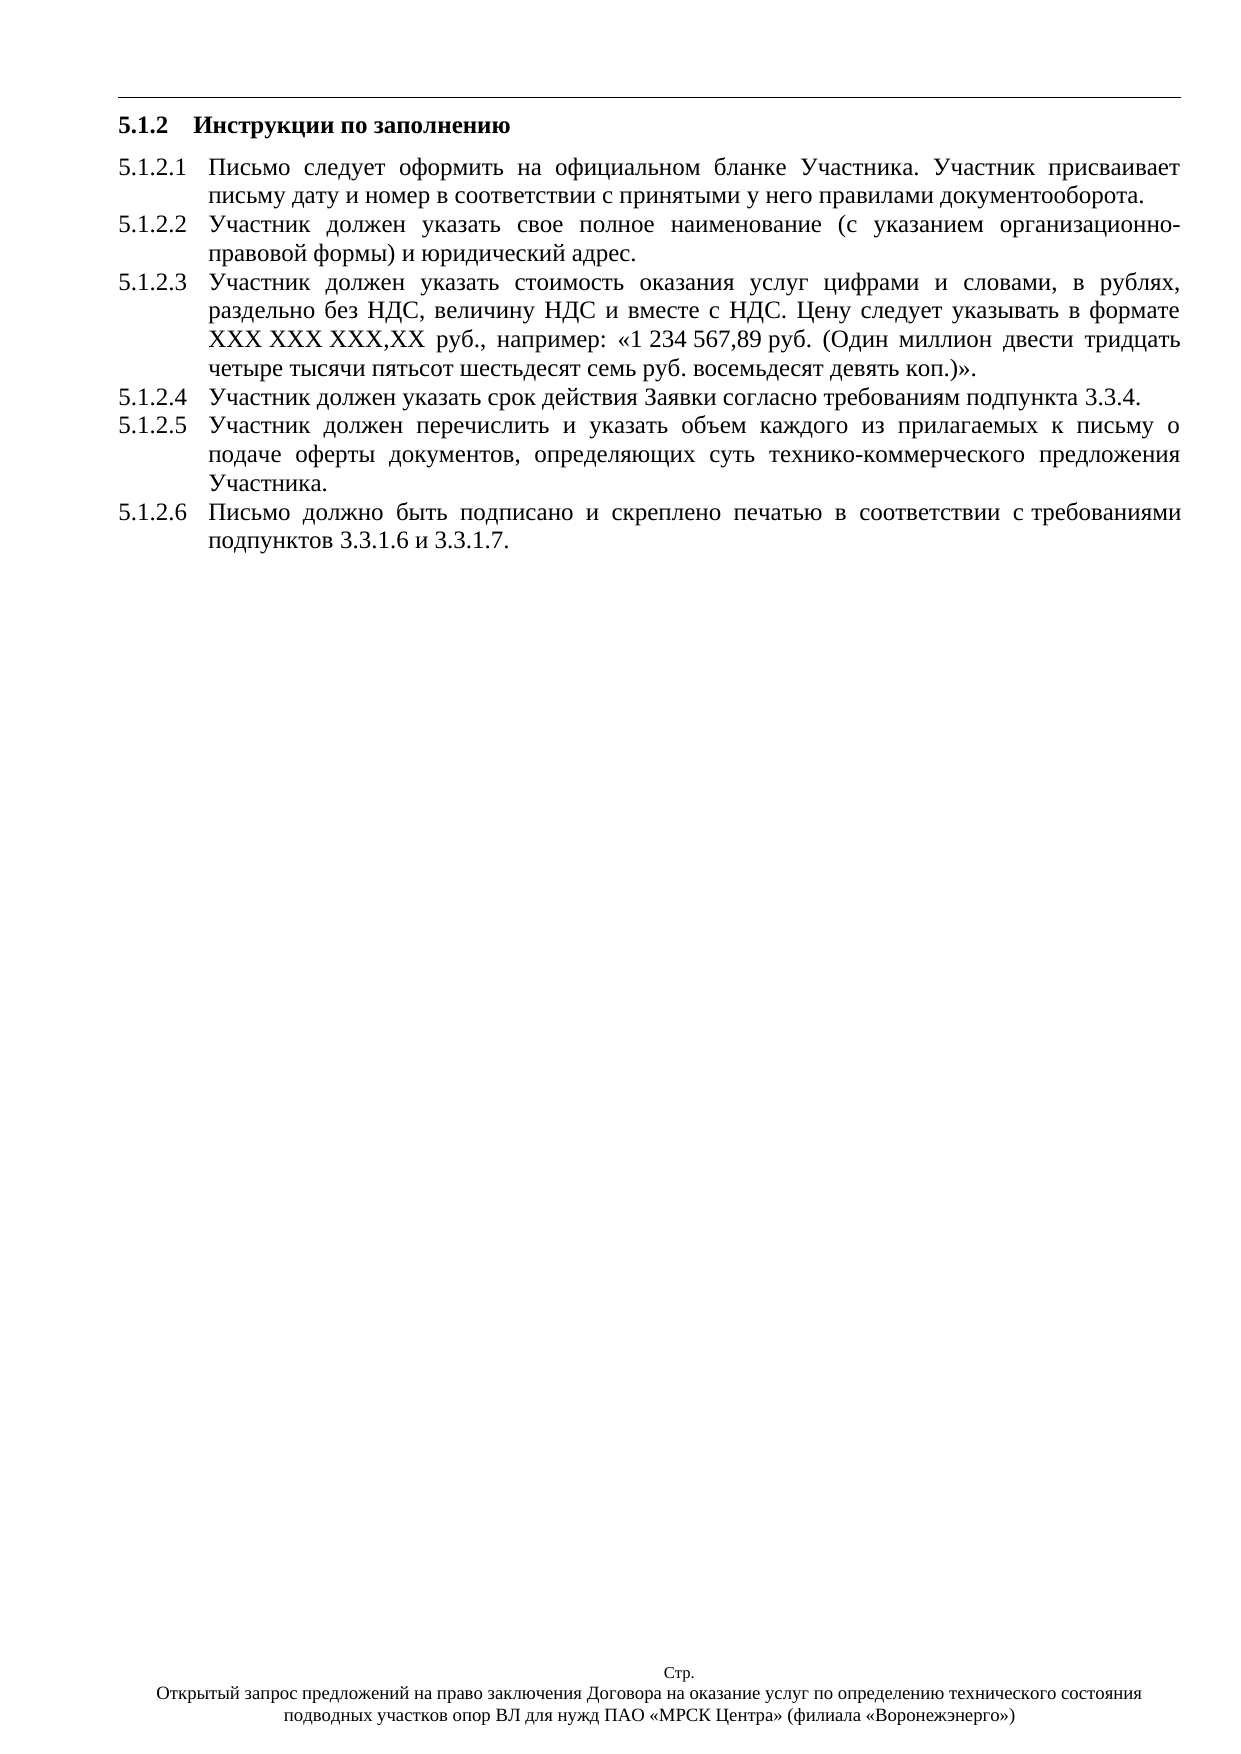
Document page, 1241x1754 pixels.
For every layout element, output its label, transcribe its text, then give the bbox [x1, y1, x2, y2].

list Участник должен указать свое полное наименование (с указанием организационно-правовой формы) и юридический адрес. [118, 209, 1181, 267]
list Участник должен указать стоимость оказания услуг цифрами и словами, в рублях, раздельно без НДС, величину НДС и вместе с НДС. Цену следует указывать в формате ХХХ ХХХ ХХХ,ХХ руб., например: «1 234 567,89 руб. (Один миллион двести тридцать четыре тысячи пятьсот шестьдесят семь руб. восемьдесят девять коп.)». [118, 267, 1181, 382]
subtitle Инструкции по заполнению [118, 111, 1181, 139]
list Участник должен указать срок действия Заявки согласно требованиям подпункта 3.3.4. [118, 382, 1181, 411]
list Письмо следует оформить на официальном бланке Участника. Участник присваивает письму дату и номер в соответствии с принятыми у него правилами документооборота. [118, 152, 1181, 209]
list Письмо должно быть подписано и скреплено печатью в соответствии с требованиями подпунктов 3.3.1.6 и 3.3.1.7. [118, 497, 1181, 554]
list Участник должен перечислить и указать объем каждого из прилагаемых к письму о подаче оферты документов, определяющих суть технико-коммерческого предложения Участника. [118, 411, 1181, 497]
